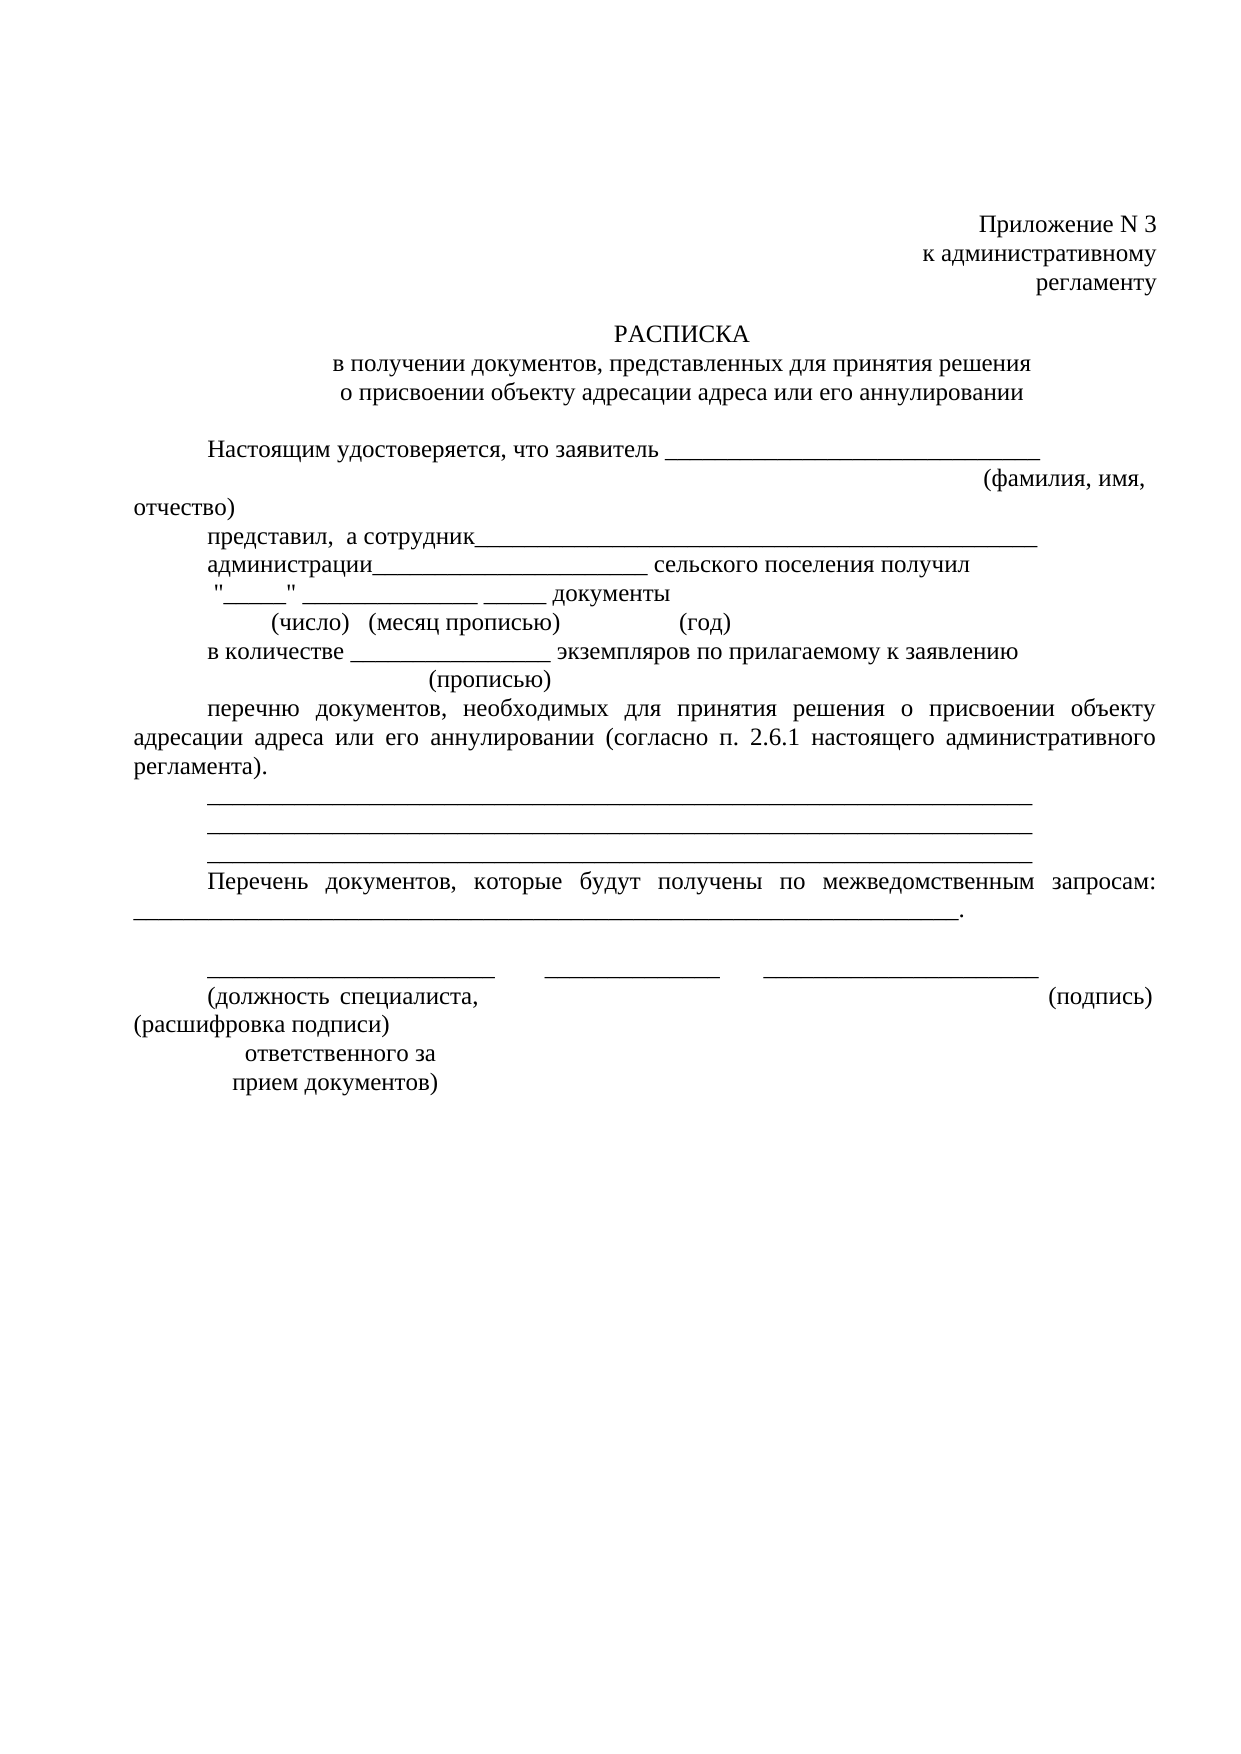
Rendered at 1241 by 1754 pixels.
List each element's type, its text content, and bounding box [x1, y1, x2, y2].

text администрации______________________ сельского поселения получил [133, 549, 1157, 578]
text (должность специалиста, (подпись) (расшифровка подписи) [133, 981, 1157, 1038]
text "_____" ______________ _____ документы [133, 578, 1157, 607]
text в получении документов, представленных для принятия решения [133, 348, 1157, 377]
text __________________________________________________________________ [133, 837, 1157, 866]
text перечню документов, необходимых для принятия решения о присвоении объекту адресации адреса или его аннулировании (согласно п. 2.6.1 настоящего административного регламента). [133, 693, 1157, 779]
text (прописью) [133, 664, 1157, 693]
text (число) (месяц прописью) (год) [133, 607, 1157, 636]
text к административному [133, 238, 1157, 267]
text представил, а сотрудник_____________________________________________ [133, 521, 1157, 549]
text РАСПИСКА [133, 319, 1157, 348]
text (фамилия, имя, отчество) [133, 463, 1157, 521]
text _______________________ ______________ ______________________ [133, 952, 1157, 981]
text Перечень документов, которые будут получены по межведомственным запросам: __________________________________________________________________. [133, 866, 1157, 923]
text Настоящим удостоверяется, что заявитель ______________________________ [133, 434, 1157, 463]
text ответственного за [133, 1038, 1157, 1067]
text о присвоении объекту адресации адреса или его аннулировании [133, 377, 1157, 406]
text регламенту [133, 267, 1157, 296]
text в количестве ________________ экземпляров по прилагаемому к заявлению [133, 636, 1157, 664]
text __________________________________________________________________ [133, 779, 1157, 808]
text Приложение N 3 [133, 209, 1157, 238]
text прием документов) [133, 1067, 1157, 1096]
text __________________________________________________________________ [133, 808, 1157, 837]
